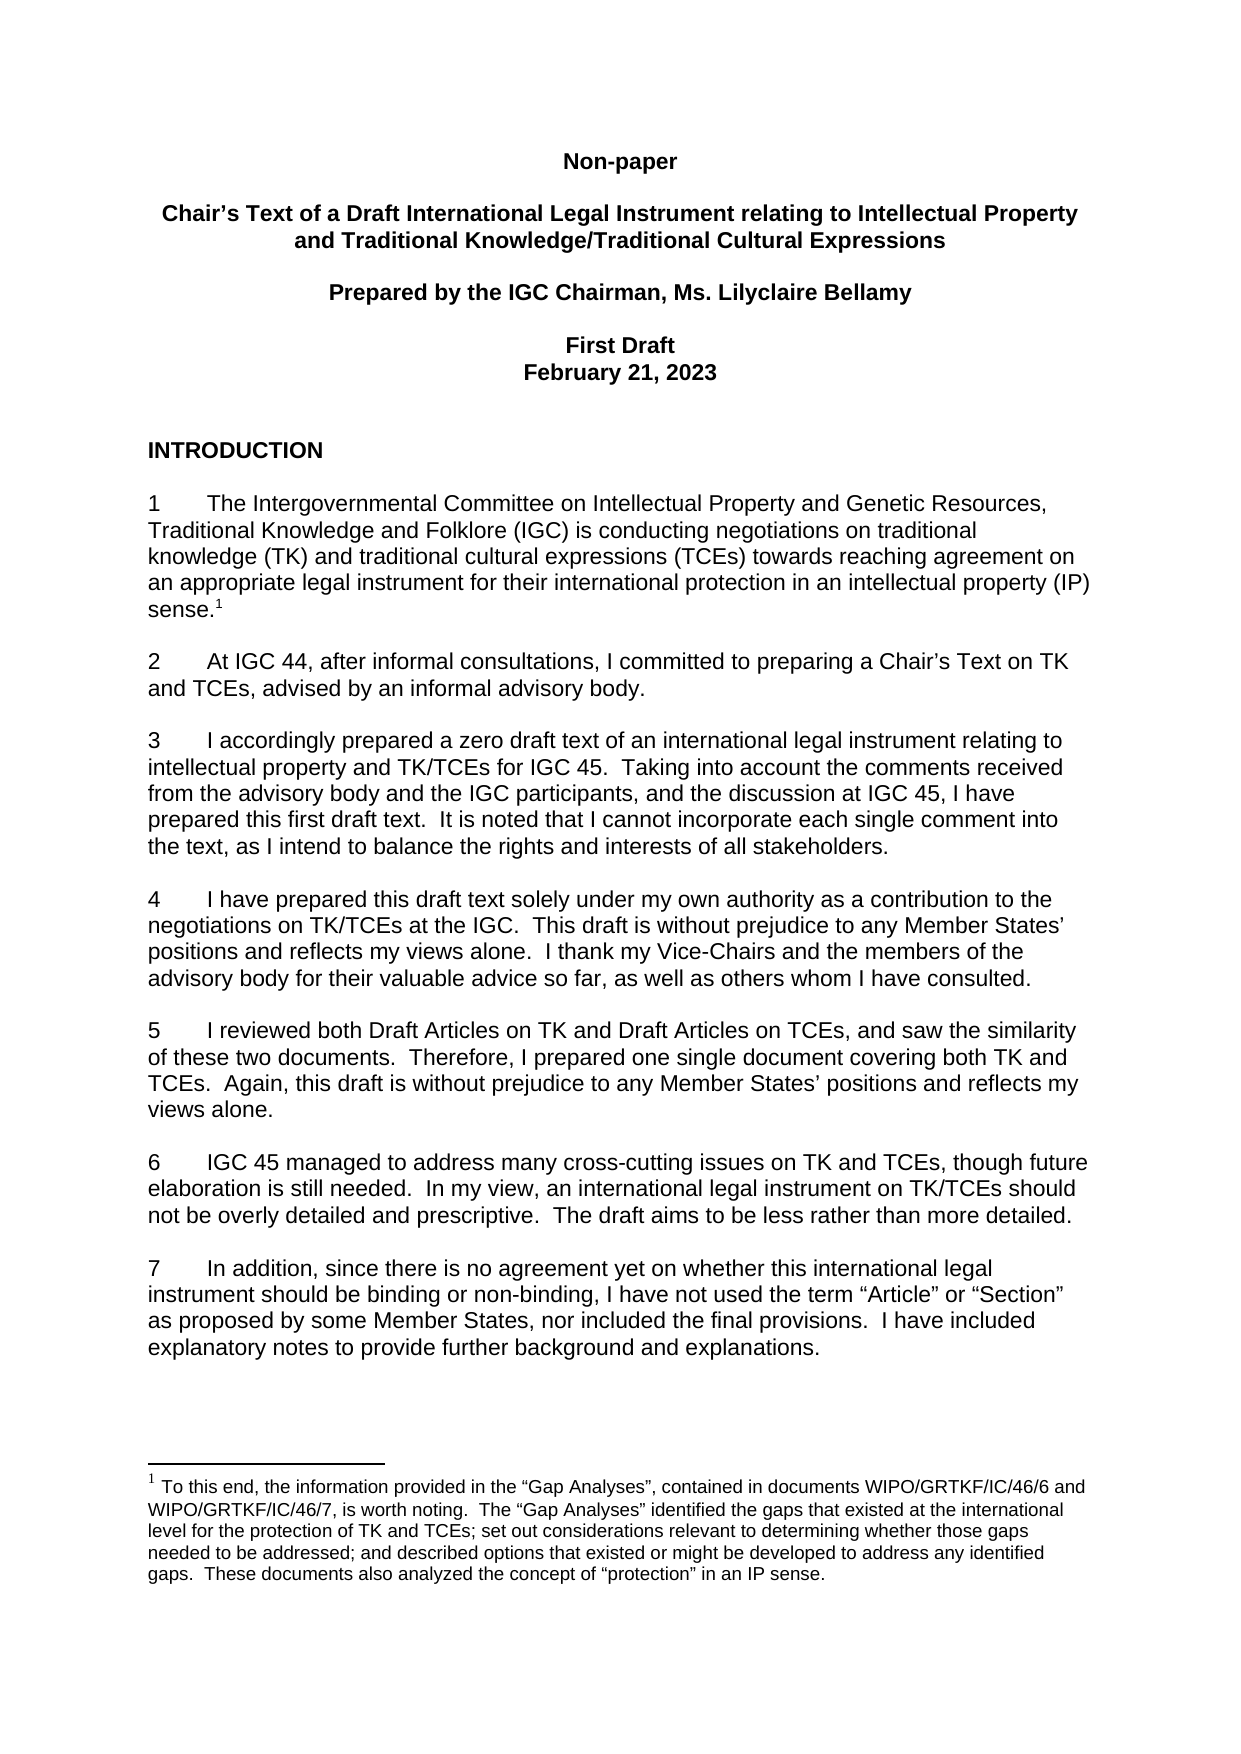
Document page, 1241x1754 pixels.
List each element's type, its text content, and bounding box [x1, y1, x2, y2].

text In addition, since there is no agreement yet on whether this international legal instrument should be binding or non-binding, I have not used the term “Article” or “Section” as proposed by some Member States, nor included the final provisions. I have included explanatory notes to provide further background and explanations. [148, 1254, 1093, 1360]
text Non-paper [148, 148, 1093, 174]
text The Intergovernmental Committee on Intellectual Property and Genetic Resources, Traditional Knowledge and Folklore (IGC) is conducting negotiations on traditional knowledge (TK) and traditional cultural expressions (TCEs) towards reaching agreement on an appropriate legal instrument for their international protection in an intellectual property (IP) sense. [148, 490, 1093, 622]
text Chair’s Text of a Draft International Legal Instrument relating to Intellectual Property and Traditional Knowledge/Traditional Cultural Expressions [148, 200, 1093, 253]
text I accordingly prepared a zero draft text of an international legal instrument relating to intellectual property and TK/TCEs for IGC 45. Taking into account the comments received from the advisory body and the IGC participants, and the discussion at IGC 45, I have prepared this first draft text. It is noted that I cannot incorporate each single comment into the text, as I intend to balance the rights and interests of all stakeholders. [148, 727, 1093, 859]
text INTRODUCTION [148, 437, 1093, 464]
text I reviewed both Draft Articles on TK and Draft Articles on TCEs, and saw the similarity of these two documents. Therefore, I prepared one single document covering both TK and TCEs. Again, this draft is without prejudice to any Member States’ positions and reflects my views alone. [148, 1017, 1093, 1123]
text IGC 45 managed to address many cross-cutting issues on TK and TCEs, though future elaboration is still needed. In my view, an international legal instrument on TK/TCEs should not be overly detailed and prescriptive. The draft aims to be less rather than more detailed. [148, 1149, 1093, 1228]
text February 21, 2023 [148, 358, 1093, 385]
text I have prepared this draft text solely under my own authority as a contribution to the negotiations on TK/TCEs at the IGC. This draft is without prejudice to any Member States’ positions and reflects my views alone. I thank my Vice-Chairs and the members of the advisory body for their valuable advice so far, as well as others whom I have consulted. [148, 886, 1093, 991]
text Prepared by the IGC Chairman, Ms. Lilyclaire Bellamy [148, 279, 1093, 306]
text First Draft [148, 332, 1093, 358]
text At IGC 44, after informal consultations, I committed to preparing a Chair’s Text on TK and TCEs, advised by an informal advisory body. [148, 648, 1093, 701]
